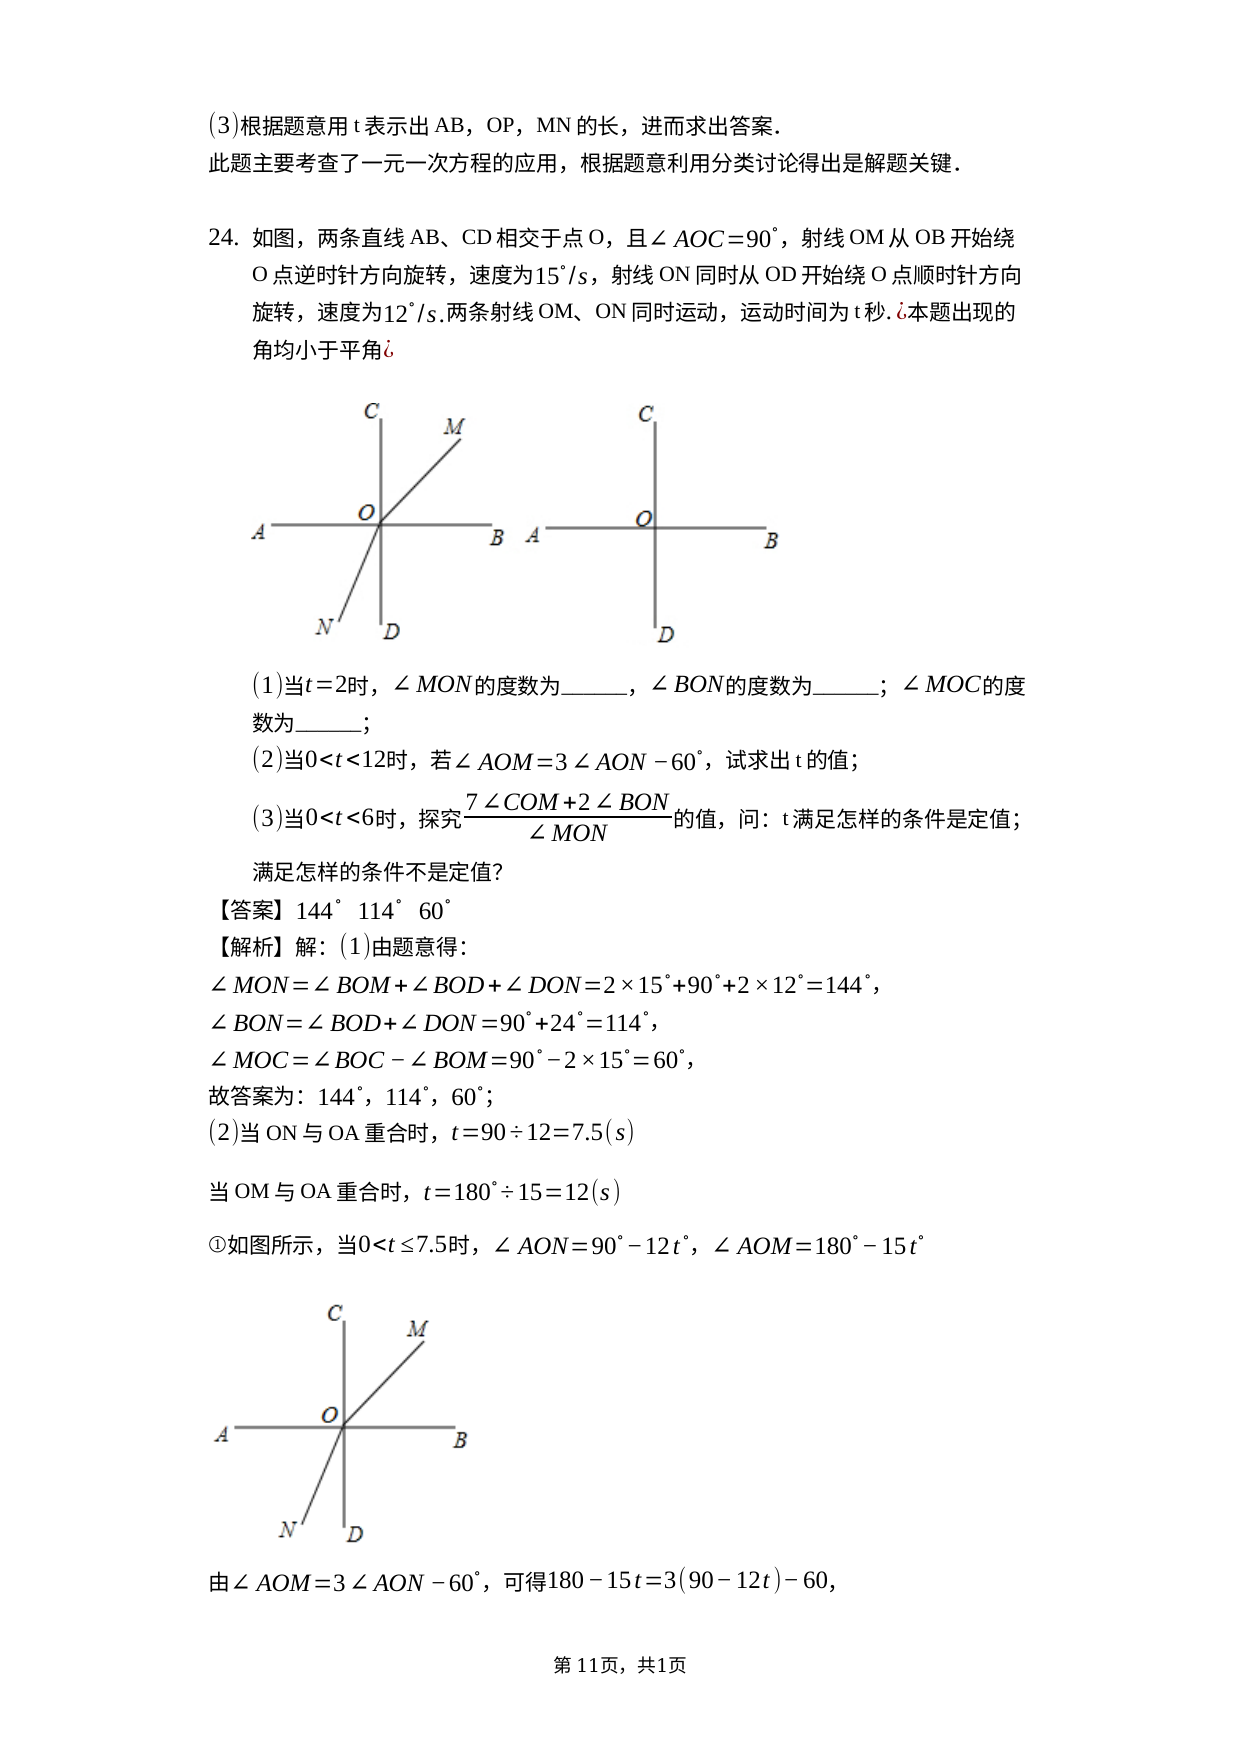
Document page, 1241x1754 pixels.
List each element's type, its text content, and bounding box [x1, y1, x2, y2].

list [208, 929, 1032, 1597]
list 【答案】 [208, 892, 1032, 925]
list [208, 108, 1032, 216]
picture [208, 1299, 473, 1547]
picture [251, 403, 784, 652]
list 如图，两条直线AB、CD相交于点O，且，射线OM从OB开始绕O点逆时针方向旋转，速度为，射线ON同时从OD开始绕O点顺时针方向旋转，速度为两条射线OM、ON同时运动，运动时间为t秒本题出现的角均小于平角 当时，的度数为______，的度数为______；的度数为______； 当时，若，试求出t的值； 当时，探究的值，问：t满足怎样的条件是定值；满足怎样的条件不是定值？ [208, 220, 1032, 887]
